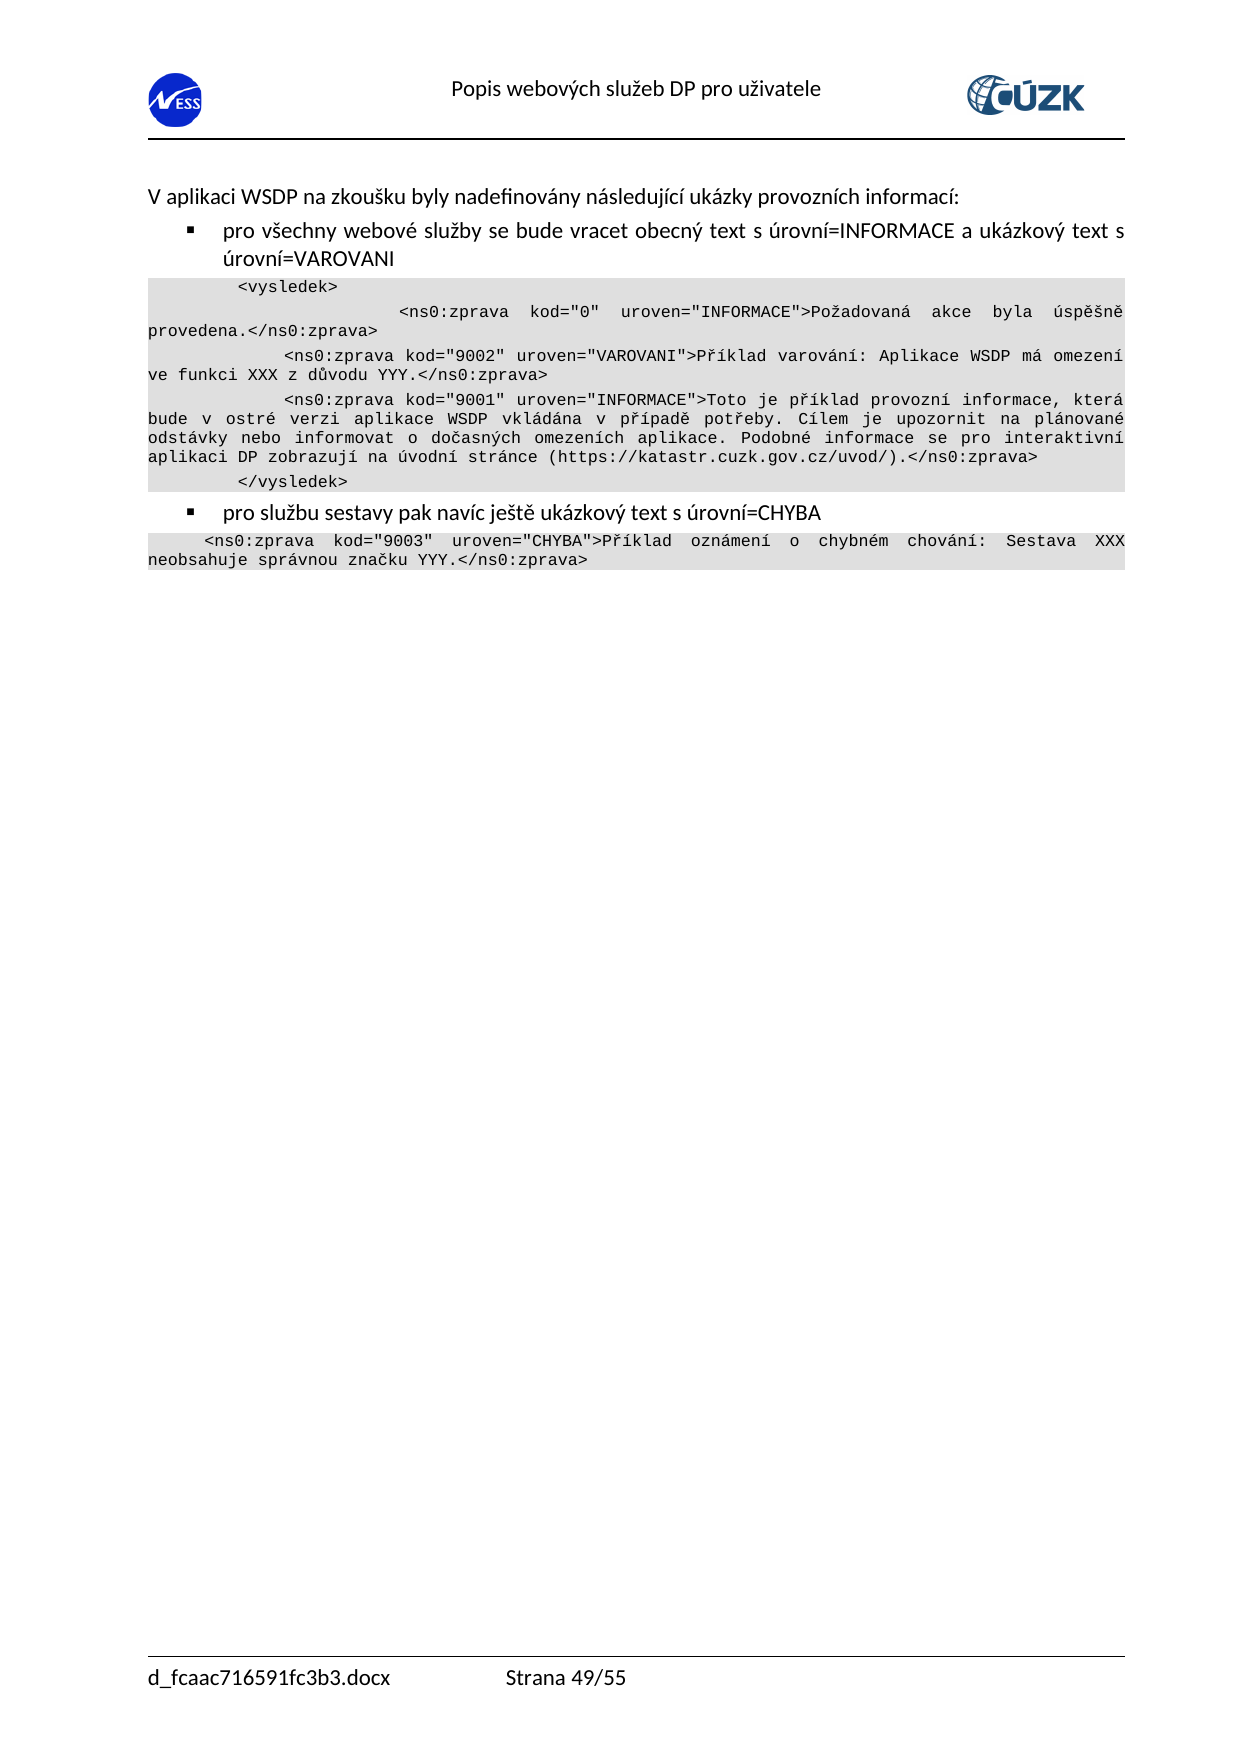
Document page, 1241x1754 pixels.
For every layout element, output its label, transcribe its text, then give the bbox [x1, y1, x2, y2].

list pro všechny webové služby se bude vracet obecný text s úrovní=INFORMACE a ukázkový text s úrovní=VAROVANI [185, 216, 1125, 272]
picture [148, 73, 202, 127]
text V aplikaci WSDP na zkoušku byly nadefinovány následující ukázky provozních informací: [148, 182, 1125, 210]
text <ns0:zprava kod="9002" uroven="VAROVANI">Příklad varování: Aplikace WSDP má omezení ve funkci XXX z důvodu YYY.</ns0:zprava> [148, 348, 1125, 385]
list pro službu sestavy pak navíc ještě ukázkový text s úrovní=CHYBA [185, 498, 1125, 526]
text <vysledek> [148, 278, 1125, 297]
picture [967, 75, 1085, 115]
text </vysledek> [148, 473, 1125, 492]
text <ns0:zprava kod="9001" uroven="INFORMACE">Toto je příklad provozní informace, která bude v ostré verzi aplikace WSDP vkládána v případě potřeby. Cílem je upozornit na plánované odstávky nebo informovat o dočasných omezeních aplikace. Podobné informace se pro interaktivní aplikaci DP zobrazují na úvodní stránce (https://katastr.cuzk.gov.cz/uvod/).</ns0:zprava> [148, 392, 1125, 467]
text <ns0:zprava kod="0" uroven="INFORMACE">Požadovaná akce byla úspěšně provedena.</ns0:zprava> [148, 304, 1125, 341]
text <ns0:zprava kod="9003" uroven="CHYBA">Příklad oznámení o chybném chování: Sestava XXX neobsahuje správnou značku YYY.</ns0:zprava> [148, 533, 1125, 570]
